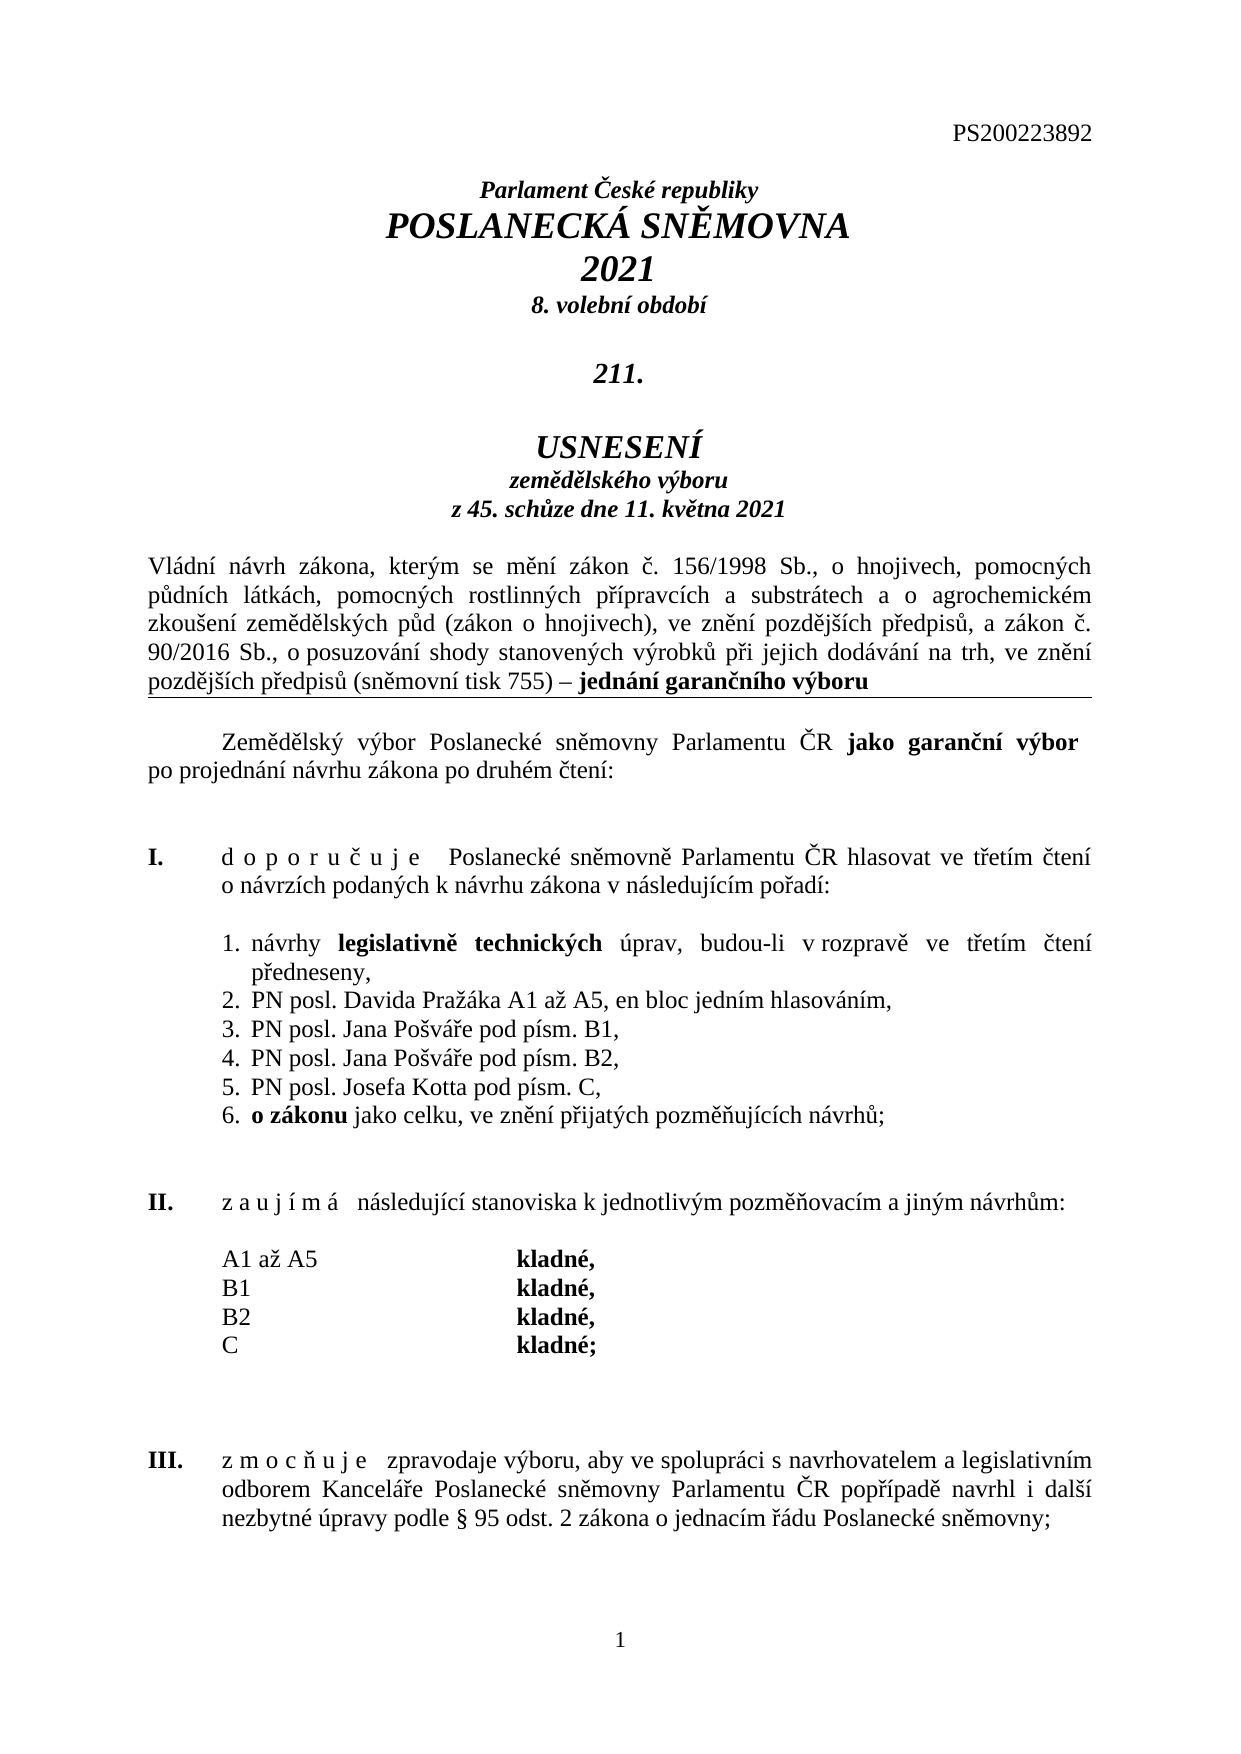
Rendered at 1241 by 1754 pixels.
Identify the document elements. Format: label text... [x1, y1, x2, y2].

text 2021 [148, 247, 1092, 290]
text I. d o p o r u č u j e Poslanecké sněmovně Parlamentu ČR hlasovat ve třetím čtení o návrzích podaných k návrhu zákona v následujícím pořadí: [148, 842, 1092, 899]
text 8. volební období [148, 290, 1092, 319]
list B1 kladné, [222, 1273, 1092, 1302]
list PN posl. Josefa Kotta pod písm. C, [222, 1072, 1092, 1100]
text z 45. schůze dne 11. května 2021 [148, 494, 1092, 523]
list Vládní návrh zákona, kterým se mění zákon č. 156/1998 Sb., o hnojivech, pomocných půdních látkách, pomocných rostlinných přípravcích a substrátech a o agrochemickém zkoušení zemědělských půd (zákon o hnojivech), ve znění pozdějších předpisů, a zákon č. 90/2016 Sb., o posuzování shody stanovených výrobků při jejich dodávání na trh, ve znění pozdějších předpisů (sněmovní tisk 755) – jednání garančního výboru [148, 551, 1092, 697]
list z m o c ň u j e zpravodaje výboru, aby ve spolupráci s navrhovatelem a legislativním odborem Kanceláře Poslanecké sněmovny Parlamentu ČR popřípadě navrhl i další nezbytné úpravy podle § 95 odst. 2 zákona o jednacím řádu Poslanecké sněmovny; [148, 1445, 1092, 1532]
text Parlament České republiky [148, 175, 1092, 204]
text USNESENÍ [148, 427, 1092, 466]
list z a u j í m á následující stanoviska k jednotlivým pozměňovacím a jiným návrhům: [148, 1187, 1092, 1215]
list A1 až A5 kladné, [222, 1244, 1092, 1273]
list PN posl. Davida Pražáka A1 až A5, en bloc jedním hlasováním, [222, 985, 1092, 1014]
list o zákonu jako celku, ve znění přijatých pozměňujících návrhů; [222, 1100, 1092, 1129]
text POSLANECKÁ SNĚMOVNA [148, 204, 1092, 247]
text PS200223892 [148, 118, 1092, 147]
text zemědělského výboru [148, 466, 1092, 494]
text Zemědělský výbor Poslanecké sněmovny Parlamentu ČR jako garanční výbor po projednání návrhu zákona po druhém čtení: [148, 727, 1092, 784]
list PN posl. Jana Pošváře pod písm. B1, [222, 1014, 1092, 1043]
list B2 kladné, [222, 1302, 1092, 1330]
list PN posl. Jana Pošváře pod písm. B2, [222, 1043, 1092, 1072]
text 211. [148, 356, 1092, 390]
list návrhy legislativně technických úprav, budou-li v rozpravě ve třetím čtení předneseny, [222, 928, 1092, 985]
list C kladné; [222, 1330, 1092, 1359]
